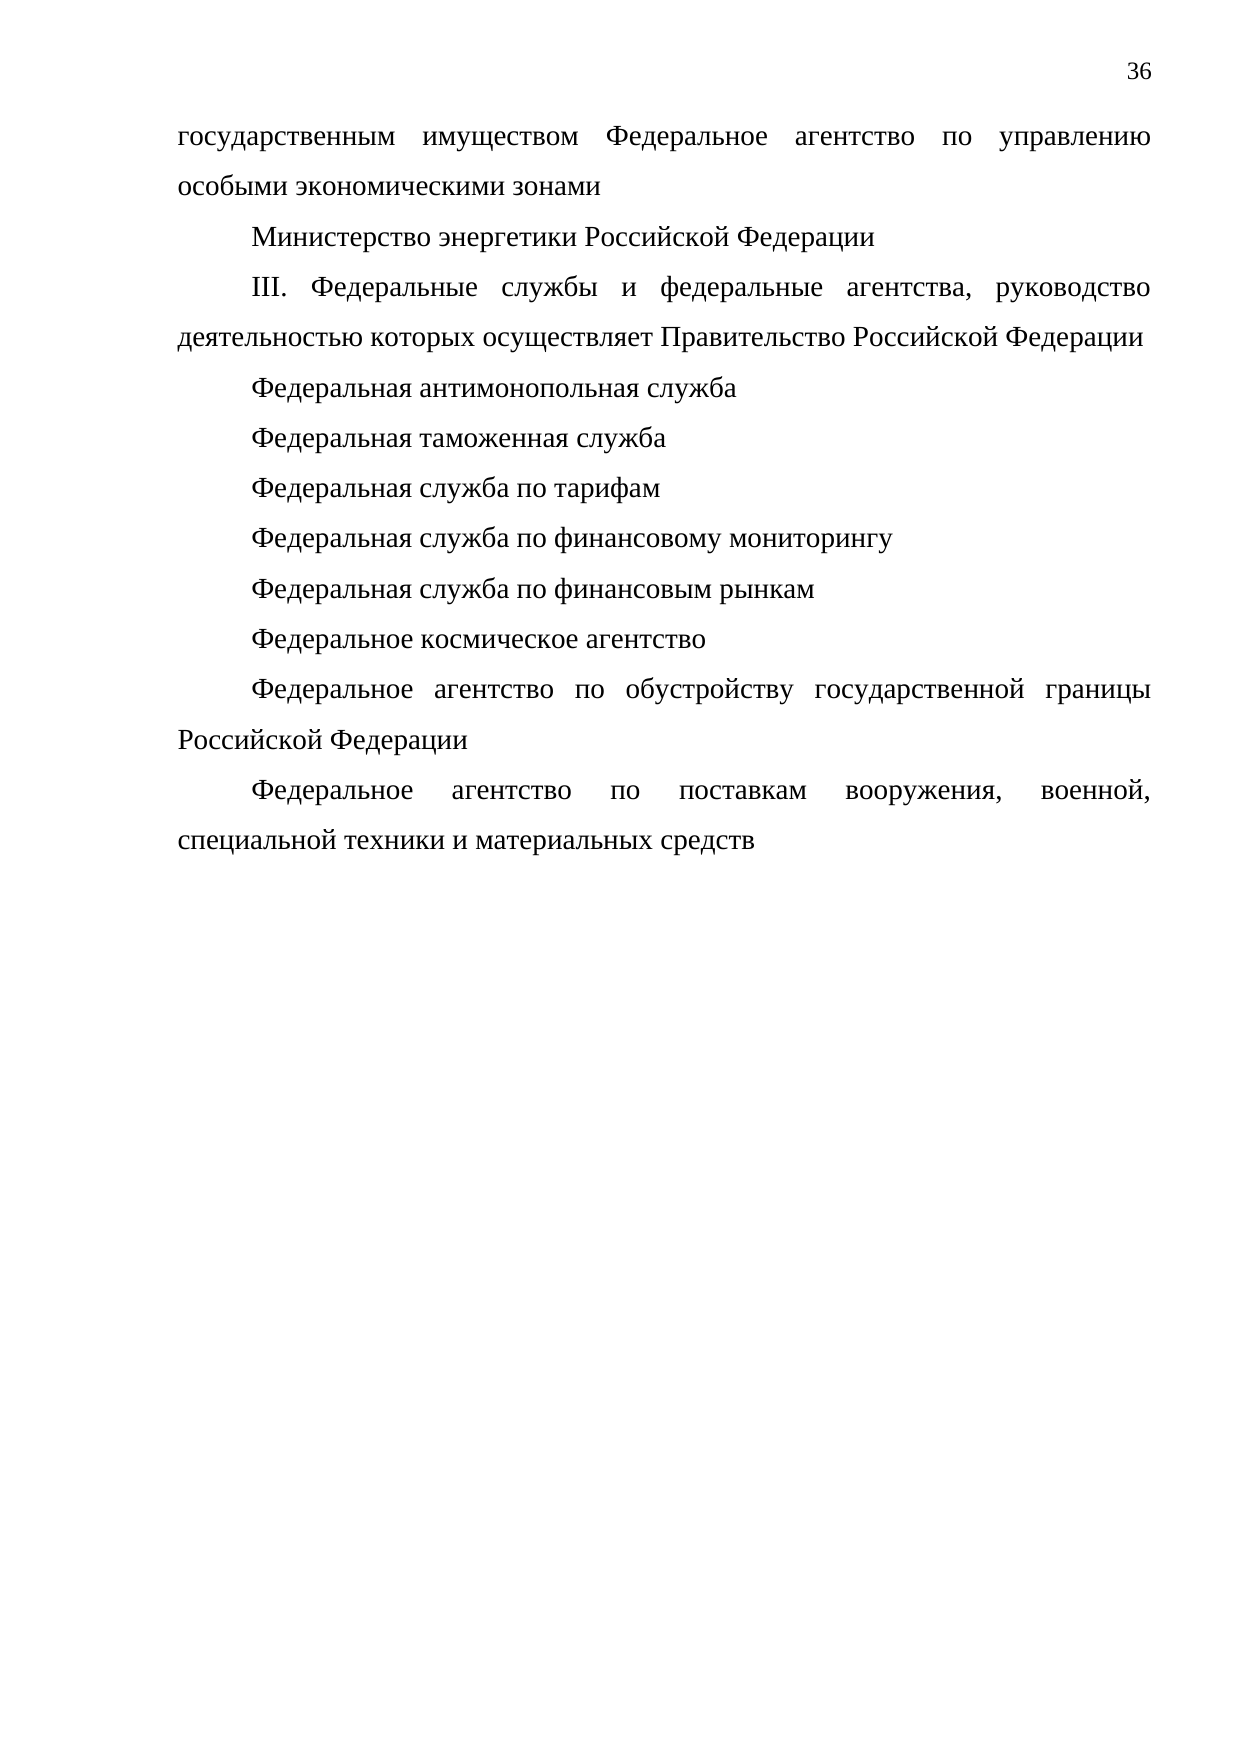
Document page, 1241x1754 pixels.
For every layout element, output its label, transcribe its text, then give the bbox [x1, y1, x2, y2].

text Федеральная антимонопольная служба [177, 370, 1152, 403]
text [177, 118, 1152, 202]
text Федеральная служба по финансовому мониторингу [177, 521, 1152, 554]
text Федеральная служба по тарифам [177, 470, 1152, 504]
text Федеральное агентство по обустройству государственной границы Российской Федерации [177, 672, 1152, 755]
text Федеральная служба по финансовым рынкам [177, 571, 1152, 604]
text Федеральная таможенная служба [177, 420, 1152, 453]
text Федеральное космическое агентство [177, 621, 1152, 655]
text Министерство энергетики Российской Федерации [177, 219, 1152, 252]
text Федеральное агентство по поставкам вооружения, военной, специальной техники и материальных средств [177, 772, 1152, 856]
text III. Федеральные службы и федеральные агентства, руководство деятельностью которых осуществляет Правительство Российской Федерации [177, 269, 1152, 353]
